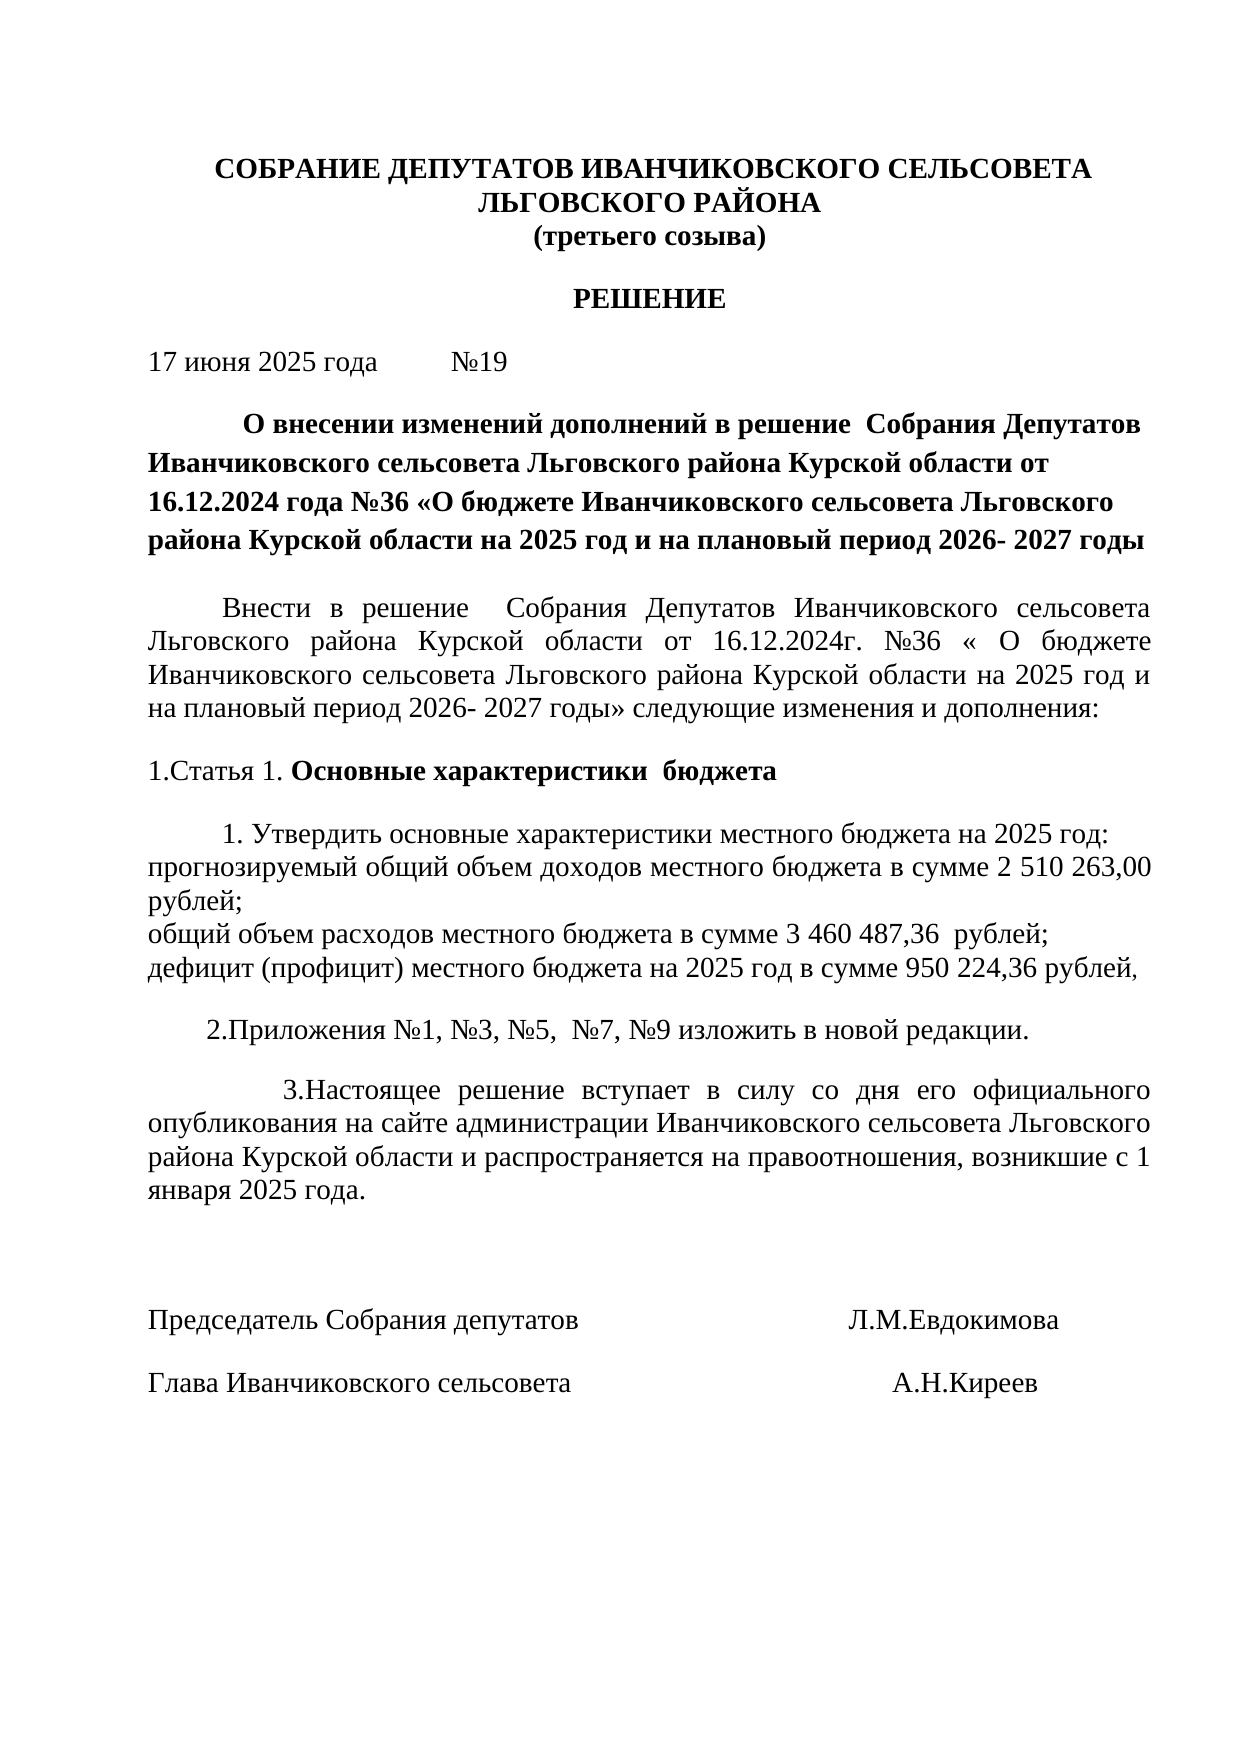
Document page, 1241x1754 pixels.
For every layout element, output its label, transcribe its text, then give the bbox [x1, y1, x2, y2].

text общий объем расходов местного бюджета в сумме 3 460 487,36 рублей; [148, 917, 1152, 950]
text Внести в решение Собрания Депутатов Иванчиковского сельсовета Льговского района Курской области от 16.12.2024г. №36 « О бюджете Иванчиковского сельсовета Льговского района Курской области на 2025 год и на плановый период 2026- 2027 годы» следующие изменения и дополнения: [148, 590, 1152, 724]
text прогнозируемый общий объем доходов местного бюджета в сумме 2 510 263,00 рублей; [148, 849, 1152, 917]
text 17 июня 2025 года №19 [148, 344, 1152, 377]
text 1. Утвердить основные характеристики местного бюджета на 2025 год: [148, 816, 1152, 849]
text 3.Настоящее решение вступает в силу со дня его официального опубликования на сайте администрации Иванчиковского сельсовета Льговского района Курской области и распространяется на правоотношения, возникшие с 1 января 2025 года. [148, 1072, 1152, 1206]
text дефицит (профицит) местного бюджета на 2025 год в сумме 950 224,36 рублей, [148, 950, 1152, 984]
text 2.Приложения №1, №3, №5, №7, №9 изложить в новой редакции. [148, 1012, 1152, 1046]
text 1.Статья 1. Основные характеристики бюджета [148, 753, 1152, 787]
text Председатель Собрания депутатов Л.М.Евдокимова [148, 1302, 1152, 1336]
text О внесении изменений дополнений в решение Собрания Депутатов Иванчиковского сельсовета Льговского района Курской области от 16.12.2024 года №36 «О бюджете Иванчиковского сельсовета Льговского района Курской области на 2025 год и на плановый период 2026- 2027 годы [148, 407, 1152, 556]
text Глава Иванчиковского сельсовета А.Н.Киреев [148, 1365, 1152, 1398]
text РЕШЕНИЕ [148, 281, 1152, 315]
text СОБРАНИЕ ДЕПУТАТОВ ИВАНЧИКОВСКОГО СЕЛЬСОВЕТА ЛЬГОВСКОГО РАЙОНА (третьего созыва) [148, 151, 1152, 252]
